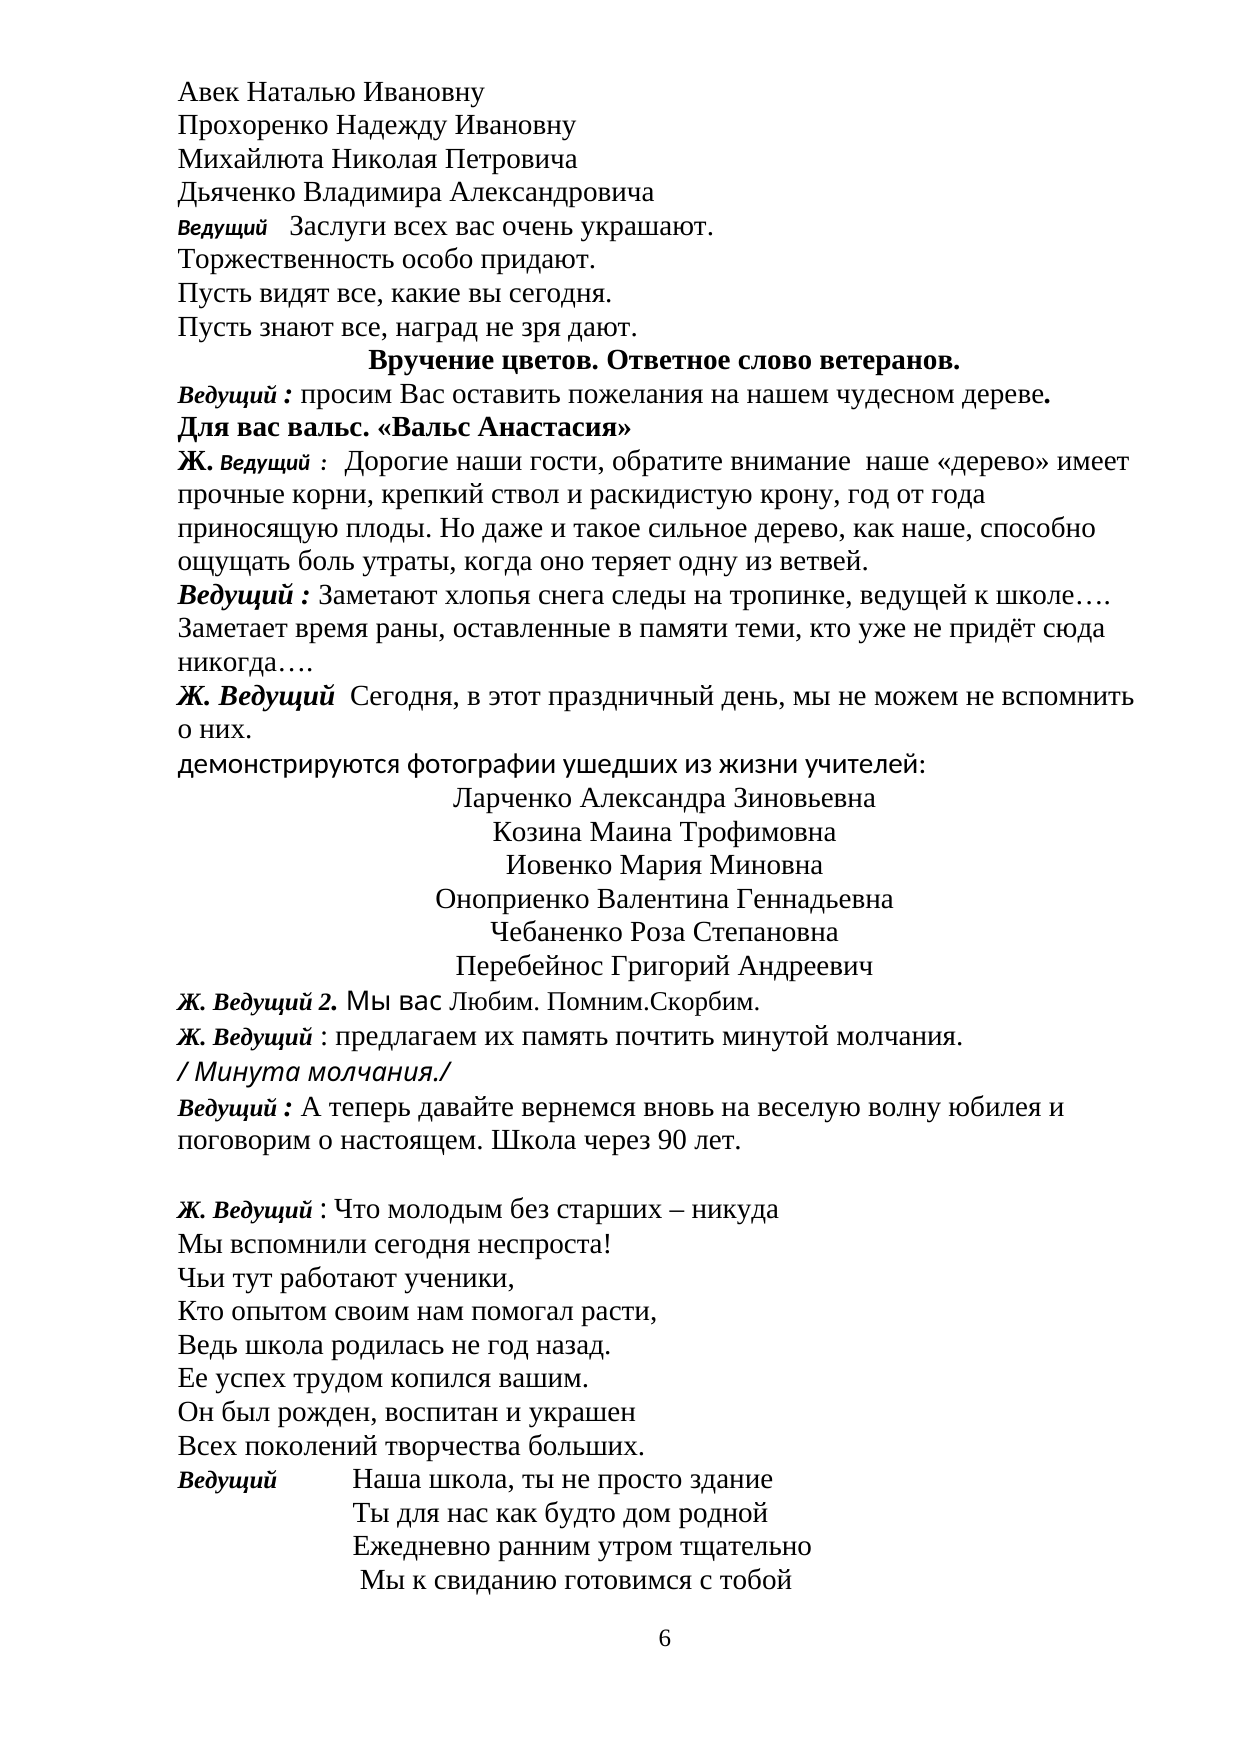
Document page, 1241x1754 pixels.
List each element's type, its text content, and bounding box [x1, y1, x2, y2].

text Козина Маина Трофимовна [177, 814, 1152, 847]
text Ежедневно ранним утром тщательно [177, 1528, 1152, 1562]
text Для вас вальс. «Вальс Анастасия» [177, 409, 1152, 443]
text Ж. Ведущий 2. Мы вас Любим. Помним.Скорбим. [177, 982, 1152, 1018]
text Ведущий : Заметают хлопья снега следы на тропинке, ведущей к школе…. Заметает время раны, оставленные в памяти теми, кто уже не придёт сюда никогда…. [177, 577, 1152, 678]
text Ведущий : А теперь давайте вернемся вновь на веселую волну юбилея и поговорим о настоящем. Школа через 90 лет. [177, 1089, 1152, 1156]
text Ты для нас как будто дом родной [177, 1495, 1152, 1528]
text Прохоренко Надежду Ивановну [177, 107, 1152, 141]
text Дьяченко Владимира Александровича [177, 174, 1152, 208]
text Чебаненко Роза Степановна [177, 914, 1152, 948]
text Ж. Ведущий : Что молодым без старших – никуда Мы вспомнили сегодня неспроста! Чьи тут работают ученики, Кто опытом своим нам помогал расти, Ведь школа родилась не год назад. Ее успех трудом копился вашим. Он был рожден, воспитан и украшен Всех поколений творчества больших. [177, 1189, 1152, 1461]
text Михайлюта Николая Петровича [177, 141, 1152, 174]
text Авек Наталью Ивановну [177, 74, 1152, 107]
text Ж. Ведущий : предлагаем их память почтить минутой молчания. [177, 1018, 1152, 1052]
text Ж. Ведущий Сегодня, в этот праздничный день, мы не можем не вспомнить о них. демонстрируются фотографии ушедших из жизни учителей: [177, 678, 1152, 780]
text Иовенко Мария Миновна [177, 847, 1152, 881]
text Вручение цветов. Ответное слово ветеранов. [177, 342, 1152, 376]
text Ж. Ведущий : Дорогие наши гости, обратите внимание наше «дерево» имеет прочные корни, крепкий ствол и раскидистую крону, год от года приносящую плоды. Но даже и такое сильное дерево, как наше, способно ощущать боль утраты, когда оно теряет одну из ветвей. [177, 443, 1152, 577]
text Ларченко Александра Зиновьевна [177, 780, 1152, 814]
text Ведущий : просим Вас оставить пожелания на нашем чудесном дереве. [177, 376, 1152, 409]
text Ведущий Заслуги всех вас очень украшают. [177, 208, 1152, 242]
text Торжественность особо придают. [177, 242, 1152, 275]
text Пусть видят все, какие вы сегодня. [177, 275, 1152, 309]
text Мы к свиданию готовимся с тобой [177, 1562, 1152, 1595]
text Ведущий Наша школа, ты не просто здание [177, 1461, 1152, 1495]
text Пусть знают все, наград не зря дают. [177, 309, 1152, 342]
text Оноприенко Валентина Геннадьевна [177, 881, 1152, 914]
text / Минута молчания./ [177, 1052, 1152, 1089]
text Перебейнос Григорий Андреевич [177, 948, 1152, 982]
